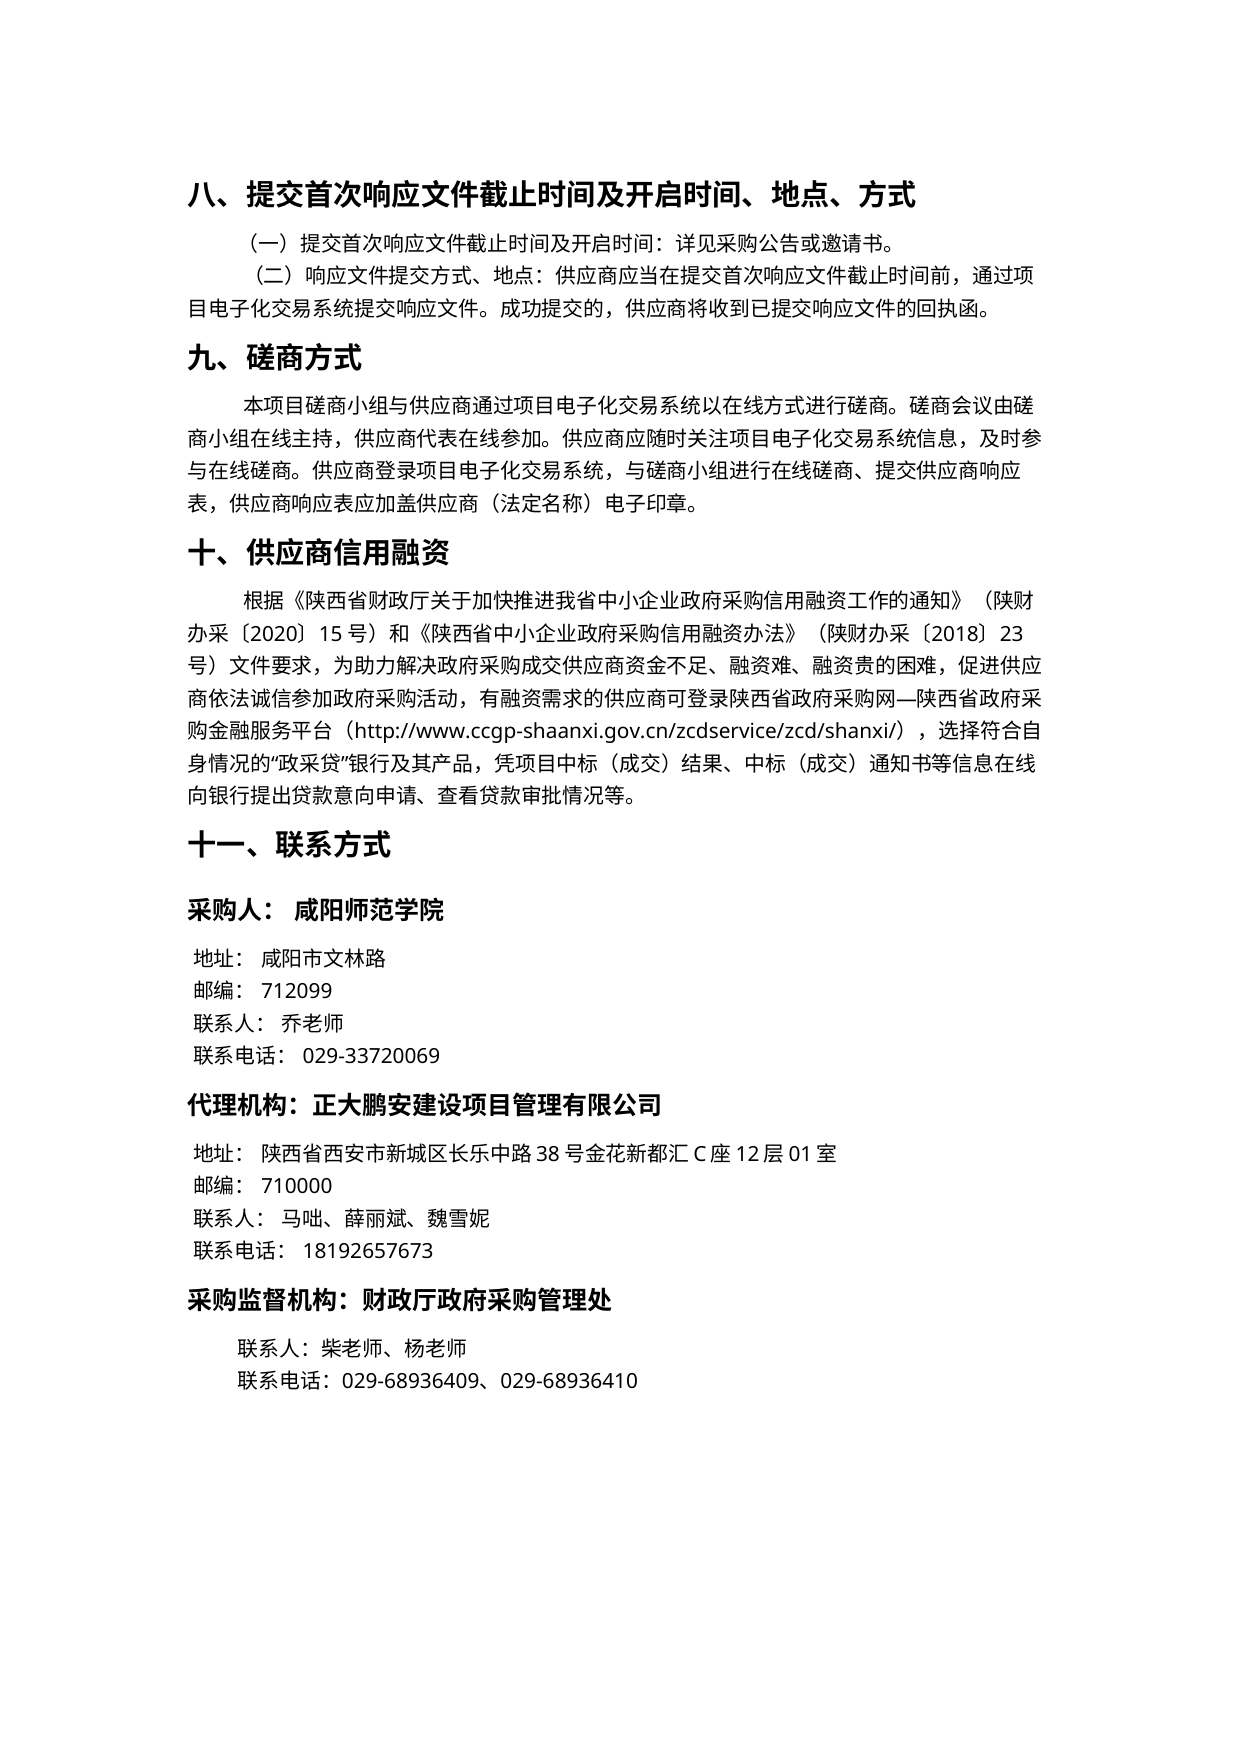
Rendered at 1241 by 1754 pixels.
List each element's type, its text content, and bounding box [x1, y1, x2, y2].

text 十、供应商信用融资 [187, 519, 1053, 584]
text 联系人： 乔老师 [187, 1007, 1053, 1039]
text 采购监督机构：财政厅政府采购管理处 [187, 1267, 1053, 1332]
text 联系电话：029-68936409、029-68936410 [187, 1364, 1053, 1397]
text 九、磋商方式 [187, 324, 1053, 389]
text （二）响应文件提交方式、地点：供应商应当在提交首次响应文件截止时间前，通过项目电子化交易系统提交响应文件。成功提交的，供应商将收到已提交响应文件的回执函。 [187, 259, 1053, 324]
text 联系人： 马咄、薛丽斌、魏雪妮 [187, 1202, 1053, 1234]
text 十一、联系方式 [187, 812, 1053, 877]
text 本项目磋商小组与供应商通过项目电子化交易系统以在线方式进行磋商。磋商会议由磋商小组在线主持，供应商代表在线参加。供应商应随时关注项目电子化交易系统信息，及时参与在线磋商。供应商登录项目电子化交易系统，与磋商小组进行在线磋商、提交供应商响应表，供应商响应表应加盖供应商（法定名称）电子印章。 [187, 389, 1053, 519]
text （一）提交首次响应文件截止时间及开启时间：详见采购公告或邀请书。 [187, 227, 1053, 259]
text 联系电话： 029-33720069 [187, 1039, 1053, 1072]
text 联系电话： 18192657673 [187, 1234, 1053, 1267]
text 根据《陕西省财政厅关于加快推进我省中小企业政府采购信用融资工作的通知》（陕财办采〔2020〕15 号）和《陕西省中小企业政府采购信用融资办法》（陕财办采〔2018〕23 号）文件要求，为助力解决政府采购成交供应商资金不足、融资难、融资贵的困难，促进供应商依法诚信参加政府采购活动，有融资需求的供应商可登录陕西省政府采购网—陕西省政府采购金融服务平台（http://www.ccgp-shaanxi.gov.cn/zcdservice/zcd/shanxi/），选择符合自身情况的“政采贷”银行及其产品，凭项目中标（成交）结果、中标（成交）通知书等信息在线向银行提出贷款意向申请、查看贷款审批情况等。 [187, 584, 1053, 812]
text 联系人：柴老师、杨老师 [187, 1332, 1053, 1364]
text 采购人： 咸阳师范学院 [187, 877, 1053, 942]
text 邮编： 710000 [187, 1169, 1053, 1202]
text 邮编： 712099 [187, 974, 1053, 1007]
text 代理机构：正大鹏安建设项目管理有限公司 [187, 1072, 1053, 1137]
text 地址： 咸阳市文林路 [187, 942, 1053, 974]
text 地址： 陕西省西安市新城区长乐中路38号金花新都汇C座12层01室 [187, 1137, 1053, 1169]
text 八、提交首次响应文件截止时间及开启时间、地点、方式 [187, 162, 1053, 227]
